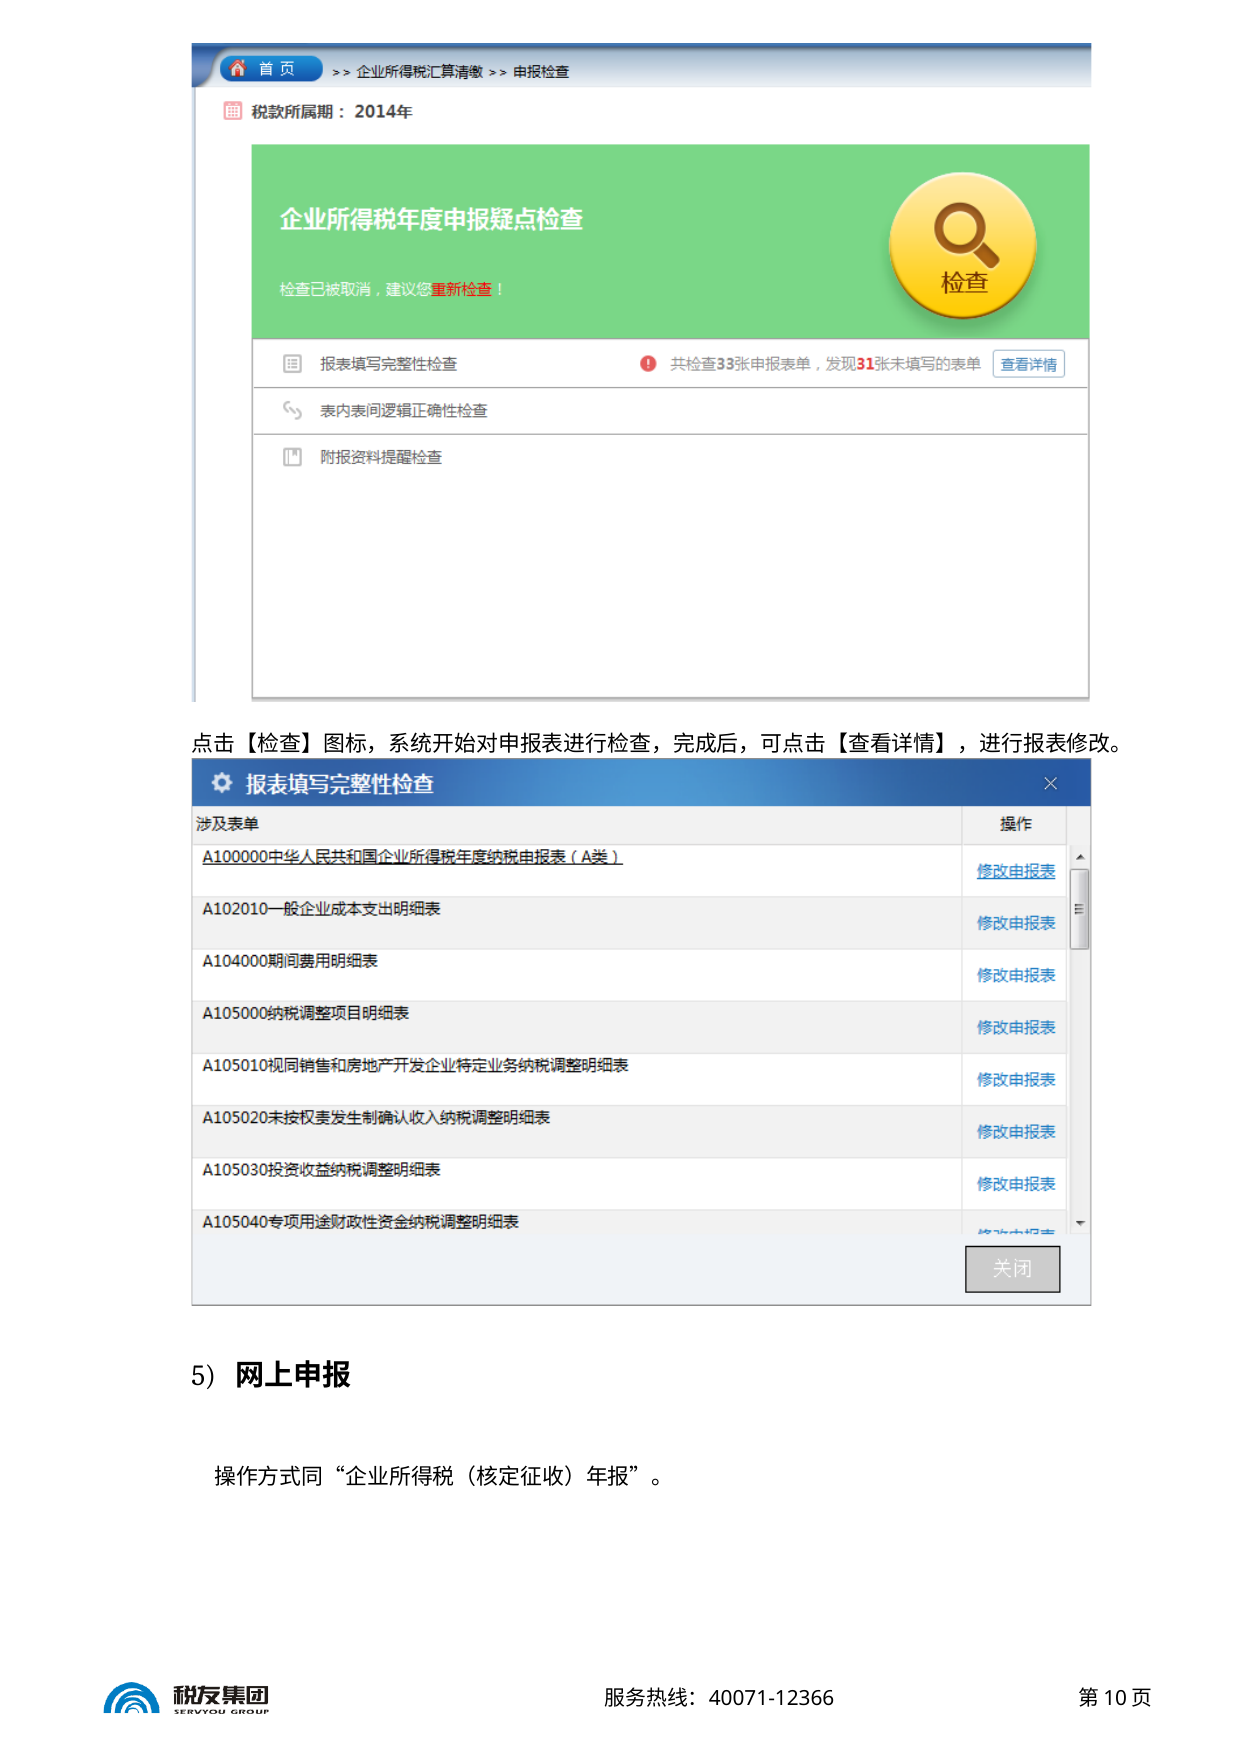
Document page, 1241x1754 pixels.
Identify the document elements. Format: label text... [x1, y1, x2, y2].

subtitle 网上申报 [191, 1340, 1152, 1405]
picture [191, 43, 1092, 702]
picture [191, 758, 1092, 1306]
text 操作方式同“企业所得税（核定征收）年报”。 [192, 1459, 1152, 1491]
text 点击【检查】图标，系统开始对申报表进行检查，完成后，可点击【查看详情】，进行报表修改。 [148, 726, 1152, 758]
picture [103, 1682, 269, 1714]
